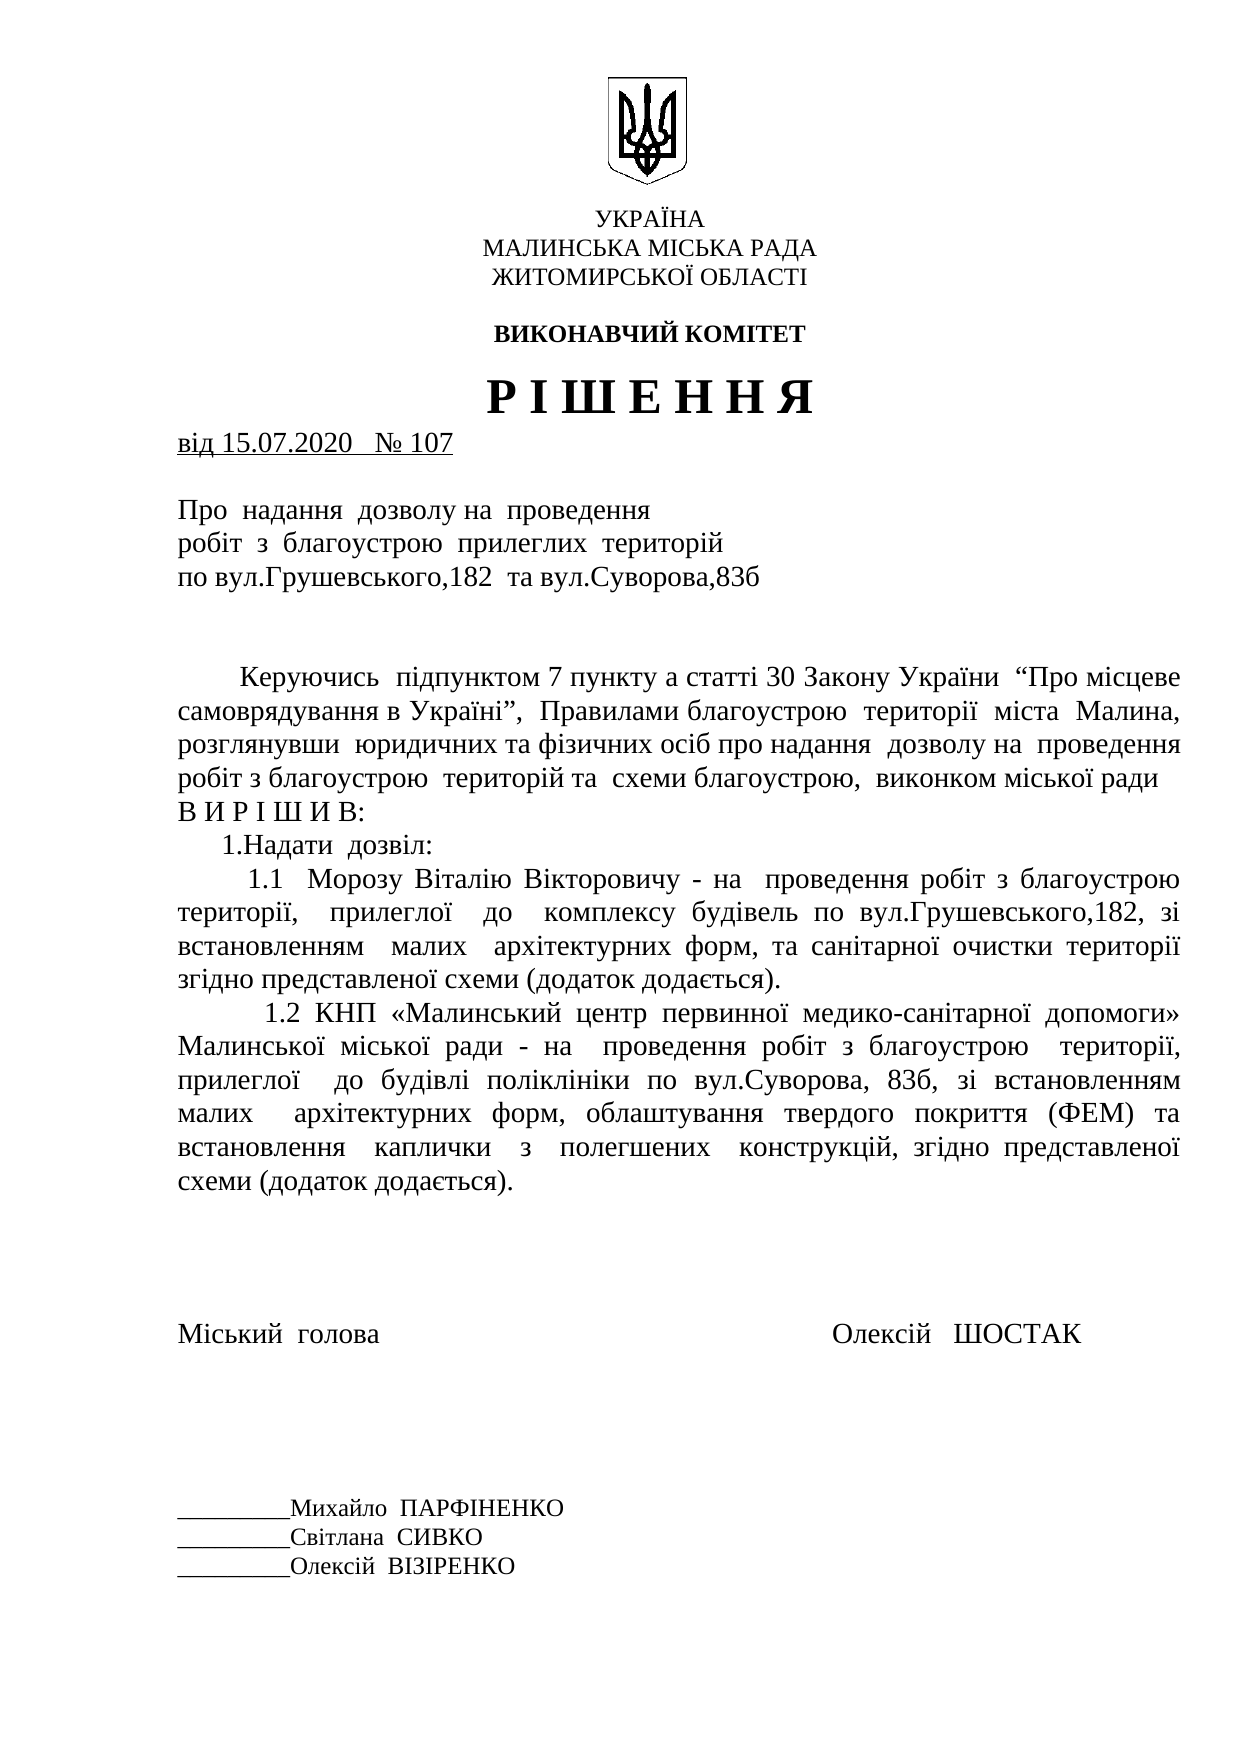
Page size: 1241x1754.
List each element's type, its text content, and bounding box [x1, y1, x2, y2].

text _________Михайло ПАРФІНЕНКО [177, 1493, 1181, 1522]
subtitle Про надання дозволу на проведення [177, 492, 1181, 525]
text Міський голова Олексій ШОСТАК [177, 1316, 1181, 1349]
text МАЛИНСЬКА МІСЬКА РАДА [118, 233, 1181, 262]
subtitle робіт з благоустрою прилеглих територій [177, 525, 1181, 559]
subtitle Керуючись підпунктом 7 пункту а статті 30 Закону України “Про місцеве самоврядування в Україні”, Правилами благоустрою території міста Малина, розглянувши юридичних та фізичних осіб про надання дозволу на проведення робіт з благоустрою територій та схеми благоустрою, виконком міської ради [177, 659, 1181, 794]
text _________Олексій ВІЗІРЕНКО [177, 1551, 1181, 1579]
text ВИКОНАВЧИЙ КОМІТЕТ [118, 319, 1181, 348]
subtitle по вул.Грушевського,182 та вул.Суворова,83б [177, 559, 1181, 592]
text від 15.07.2020 № 107 [177, 425, 1181, 458]
text ЖИТОМИРСЬКОЇ ОБЛАСТІ [118, 262, 1181, 291]
subtitle В И Р І Ш И В: [177, 794, 1181, 827]
subtitle 1.Надати дозвіл: [177, 827, 1181, 861]
text УКРАЇНА [118, 204, 1181, 233]
picture [606, 76, 688, 186]
subtitle 1.1 Морозу Віталію Вікторовичу - на проведення робіт з благоустрою території, прилеглої до комплексу будівель по вул.Грушевського,182, зі встановленням малих архітектурних форм, та санітарної очистки території згідно представленої схеми (додаток додається). [177, 861, 1181, 995]
text Р І Ш Е Н Н Я [118, 367, 1181, 425]
text _________Світлана СИВКО [177, 1522, 1181, 1551]
subtitle 1.2 КНП «Малинський центр первинної медико-санітарної допомоги» Малинської міської ради - на проведення робіт з благоустрою території, прилеглої до будівлі поліклініки по вул.Суворова, 83б, зі встановленням малих архітектурних форм, облаштування твердого покриття (ФЕМ) та встановлення каплички з полегшених конструкцій, згідно представленої схеми (додаток додається). [177, 995, 1181, 1196]
